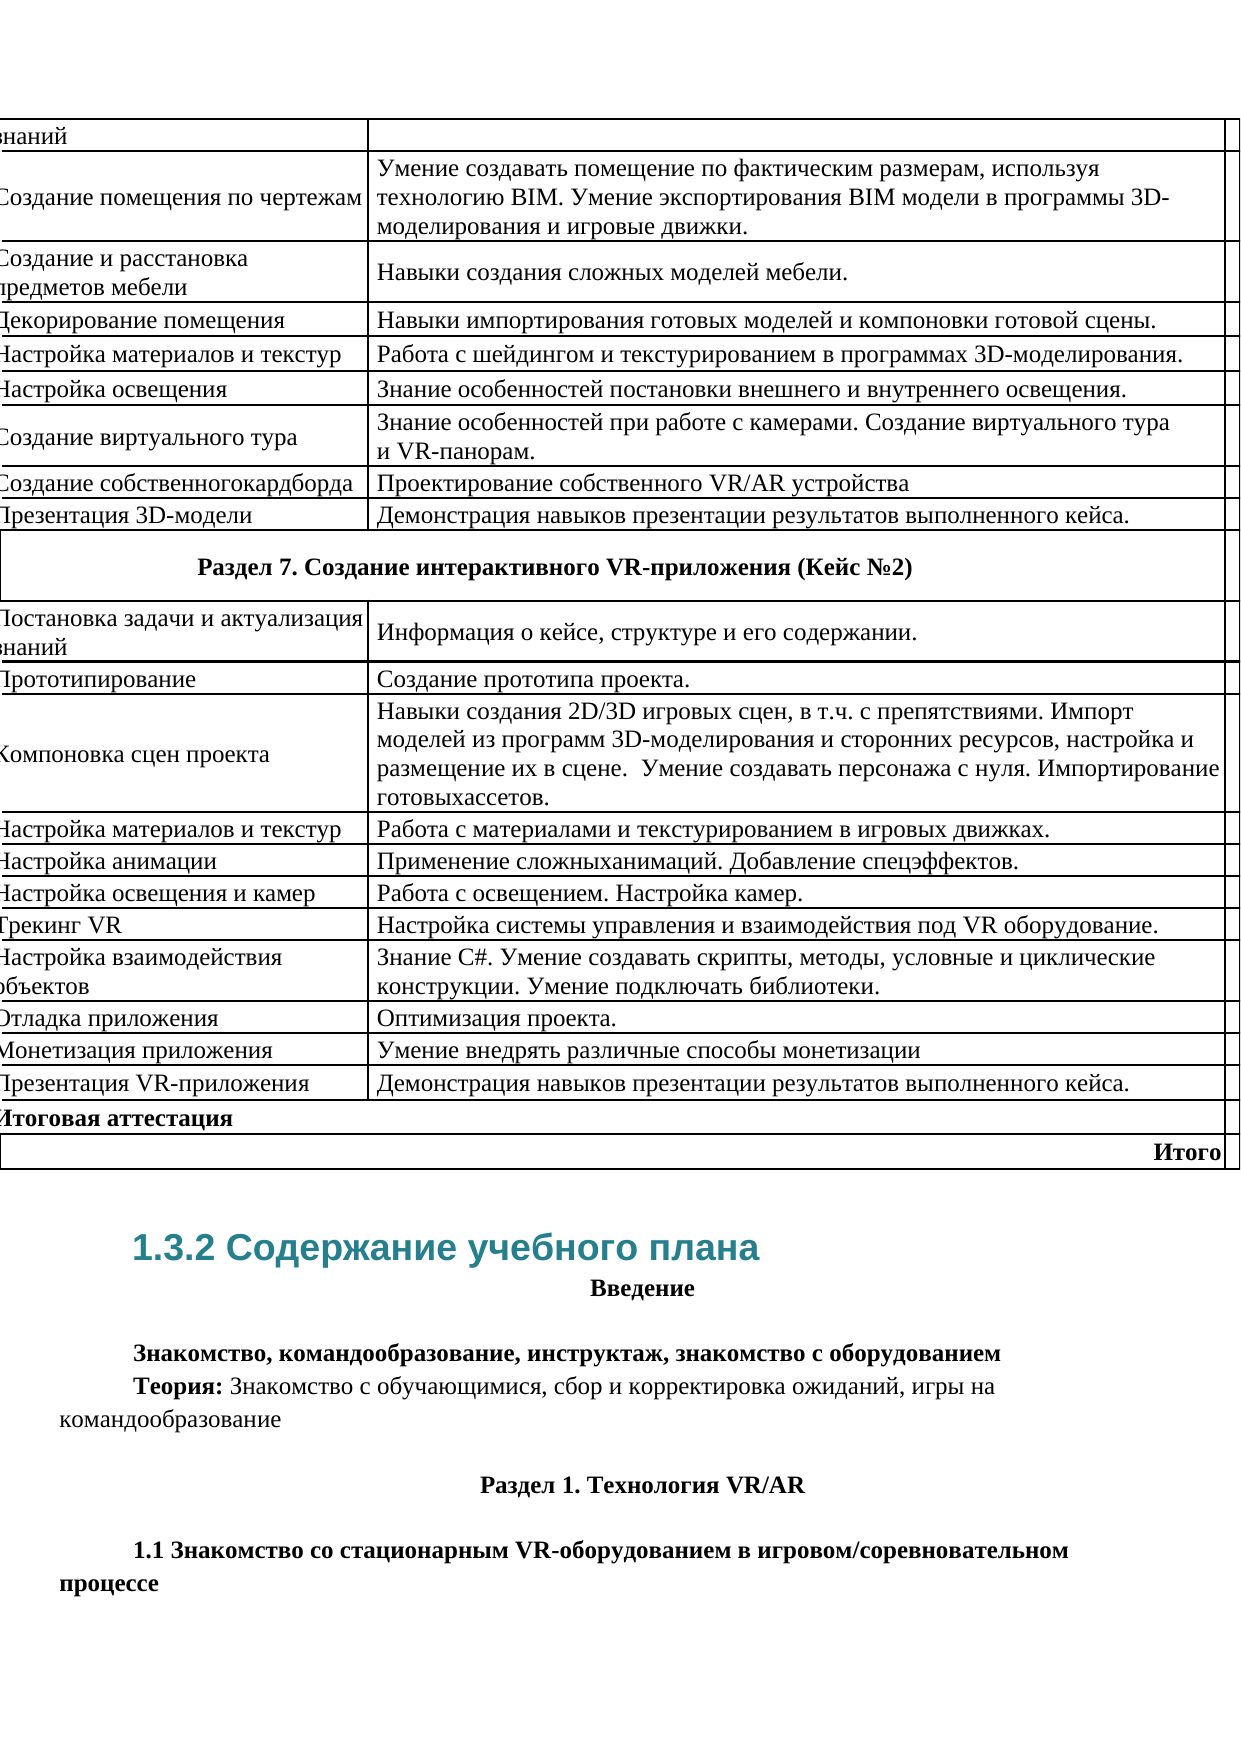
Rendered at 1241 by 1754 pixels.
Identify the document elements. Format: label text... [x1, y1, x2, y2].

table_cell Применение сложныханимаций. Добавление спецэффектов. [369, 845, 1224, 875]
table_cell Трекинг VR [0, 907, 367, 939]
table_cell 2 [1226, 1002, 1239, 1032]
table_cell Монетизация приложения [0, 1032, 367, 1064]
table_cell Навыки импортирования готовых моделей и компоновки готовой сцены. [369, 303, 1224, 335]
table_cell 6 [1226, 242, 1239, 301]
table_cell Демонстрация навыков презентации результатов выполненного кейса. [369, 1066, 1224, 1098]
table_cell Настройка взаимодействия объектов [0, 939, 367, 1000]
table_cell Компоновка сцен проекта [0, 693, 367, 811]
table_cell Знание особенностей постановки внешнего и внутреннего освещения. [369, 372, 1224, 404]
table_cell Итого [1, 1135, 1224, 1167]
table_cell 2 [1226, 120, 1239, 150]
table_cell 4 [1226, 663, 1239, 692]
table_cell Настройка анимации [0, 843, 367, 875]
table_cell 4 [1226, 813, 1239, 843]
table_cell 4 [1226, 152, 1239, 240]
table_cell 4 [1226, 845, 1239, 875]
table_cell 2 [1226, 372, 1239, 404]
table_cell Создание помещения по чертежам [0, 150, 367, 240]
table_cell 2 [1226, 499, 1239, 529]
table_cell Создание виртуального тура [0, 404, 367, 465]
table_cell Декорирование помещения [0, 301, 367, 335]
table_cell Проектирование собственного VR/AR устройства [369, 467, 1224, 497]
table_cell 2 [1226, 877, 1239, 907]
table_cell 6 [1226, 941, 1239, 1000]
table_cell Умение внедрять различные способы монетизации [369, 1034, 1224, 1064]
table_cell Умение создавать помещение по фактическим размерам, используя технологию BIM. Умение экспортирования BIM модели в программы 3D-моделирования и игровые движки. [369, 152, 1224, 240]
table_cell Настройка освещения [0, 370, 367, 404]
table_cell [369, 120, 1224, 150]
table_cell 36 [1226, 531, 1239, 599]
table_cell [0, 120, 367, 150]
table_cell Презентация 3D-модели [0, 497, 367, 529]
table_cell Прототипирование [0, 660, 367, 692]
table_cell Навыки создания сложных моделей мебели. [369, 242, 1224, 301]
table_cell 2 [1226, 1101, 1239, 1133]
table_cell Работа с освещением. Настройка камер. [369, 877, 1224, 907]
table_cell Знание особенностей при работе с камерами. Создание виртуального тура и VR-панорам. [369, 406, 1224, 465]
text Знакомство, командообразование, инструктаж, знакомство с оборудованием [59, 1334, 1152, 1367]
text 1.1 Знакомство со стационарным VR-оборудованием в игровом/соревновательном процессе [59, 1531, 1152, 1597]
table_cell 2 [1226, 1034, 1239, 1064]
text Раздел 1. Технология VR/AR [59, 1466, 1152, 1498]
table_cell Знание C#. Умение создавать скрипты, методы, условные и циклические конструкции. Умение подключать библиотеки. [369, 941, 1224, 1000]
text 1.3.2 Содержание учебного плана [59, 1226, 1152, 1269]
text Теория: Знакомство с обучающимися, сбор и корректировка ожиданий, игры на командообразование [59, 1367, 1152, 1433]
table_cell Настройка материалов и текстур [0, 811, 367, 843]
table_cell 2 [1226, 602, 1239, 660]
table_cell Информация о кейсе, структуре и его содержании. [369, 602, 1224, 660]
table_cell 6 [1226, 337, 1239, 369]
text Введение [59, 1269, 1152, 1302]
table_cell Создание собственногокардборда [0, 465, 367, 497]
table_cell Настройка освещения и камер [0, 875, 367, 907]
table_cell Презентация VR-приложения [0, 1064, 367, 1098]
table_cell Отладка приложения [0, 1000, 367, 1032]
table_cell Раздел 7. Создание интерактивного VR-приложения (Кейс №2) [1, 531, 1224, 599]
table_cell 2 [1226, 1066, 1239, 1098]
table_cell 144 [1226, 1135, 1239, 1167]
table_cell Постановка задачи и актуализация знаний [0, 602, 367, 660]
table_cell Навыки создания 2D/3D игровых сцен, в т.ч. с препятствиями. Импорт моделей из программ 3D-моделирования и сторонних ресурсов, настройка и размещение их в сцене. Умение создавать персонажа с нуля. Импортирование готовыхассетов. [369, 695, 1224, 811]
table_cell 4 [1226, 467, 1239, 497]
table_cell Работа с материалами и текстурированием в игровых движках. [369, 813, 1224, 843]
table_cell Оптимизация проекта. [369, 1002, 1224, 1032]
table_cell Работа с шейдингом и текстурированием в программах 3D-моделирования. [369, 337, 1224, 369]
table_cell 2 [1226, 909, 1239, 939]
table_cell Демонстрация навыков презентации результатов выполненного кейса. [369, 499, 1224, 529]
table_cell Настройка материалов и текстур [0, 335, 367, 369]
table_cell Создание и расстановка предметов мебели [0, 240, 367, 301]
table_cell Настройка системы управления и взаимодействия под VR оборудование. [369, 909, 1224, 939]
table_cell 4 [1226, 406, 1239, 465]
table_cell 6 [1226, 303, 1239, 335]
table_cell 4 [1226, 695, 1239, 811]
table_cell Итоговая аттестация [0, 1099, 1224, 1133]
table_cell Создание прототипа проекта. [369, 663, 1224, 692]
